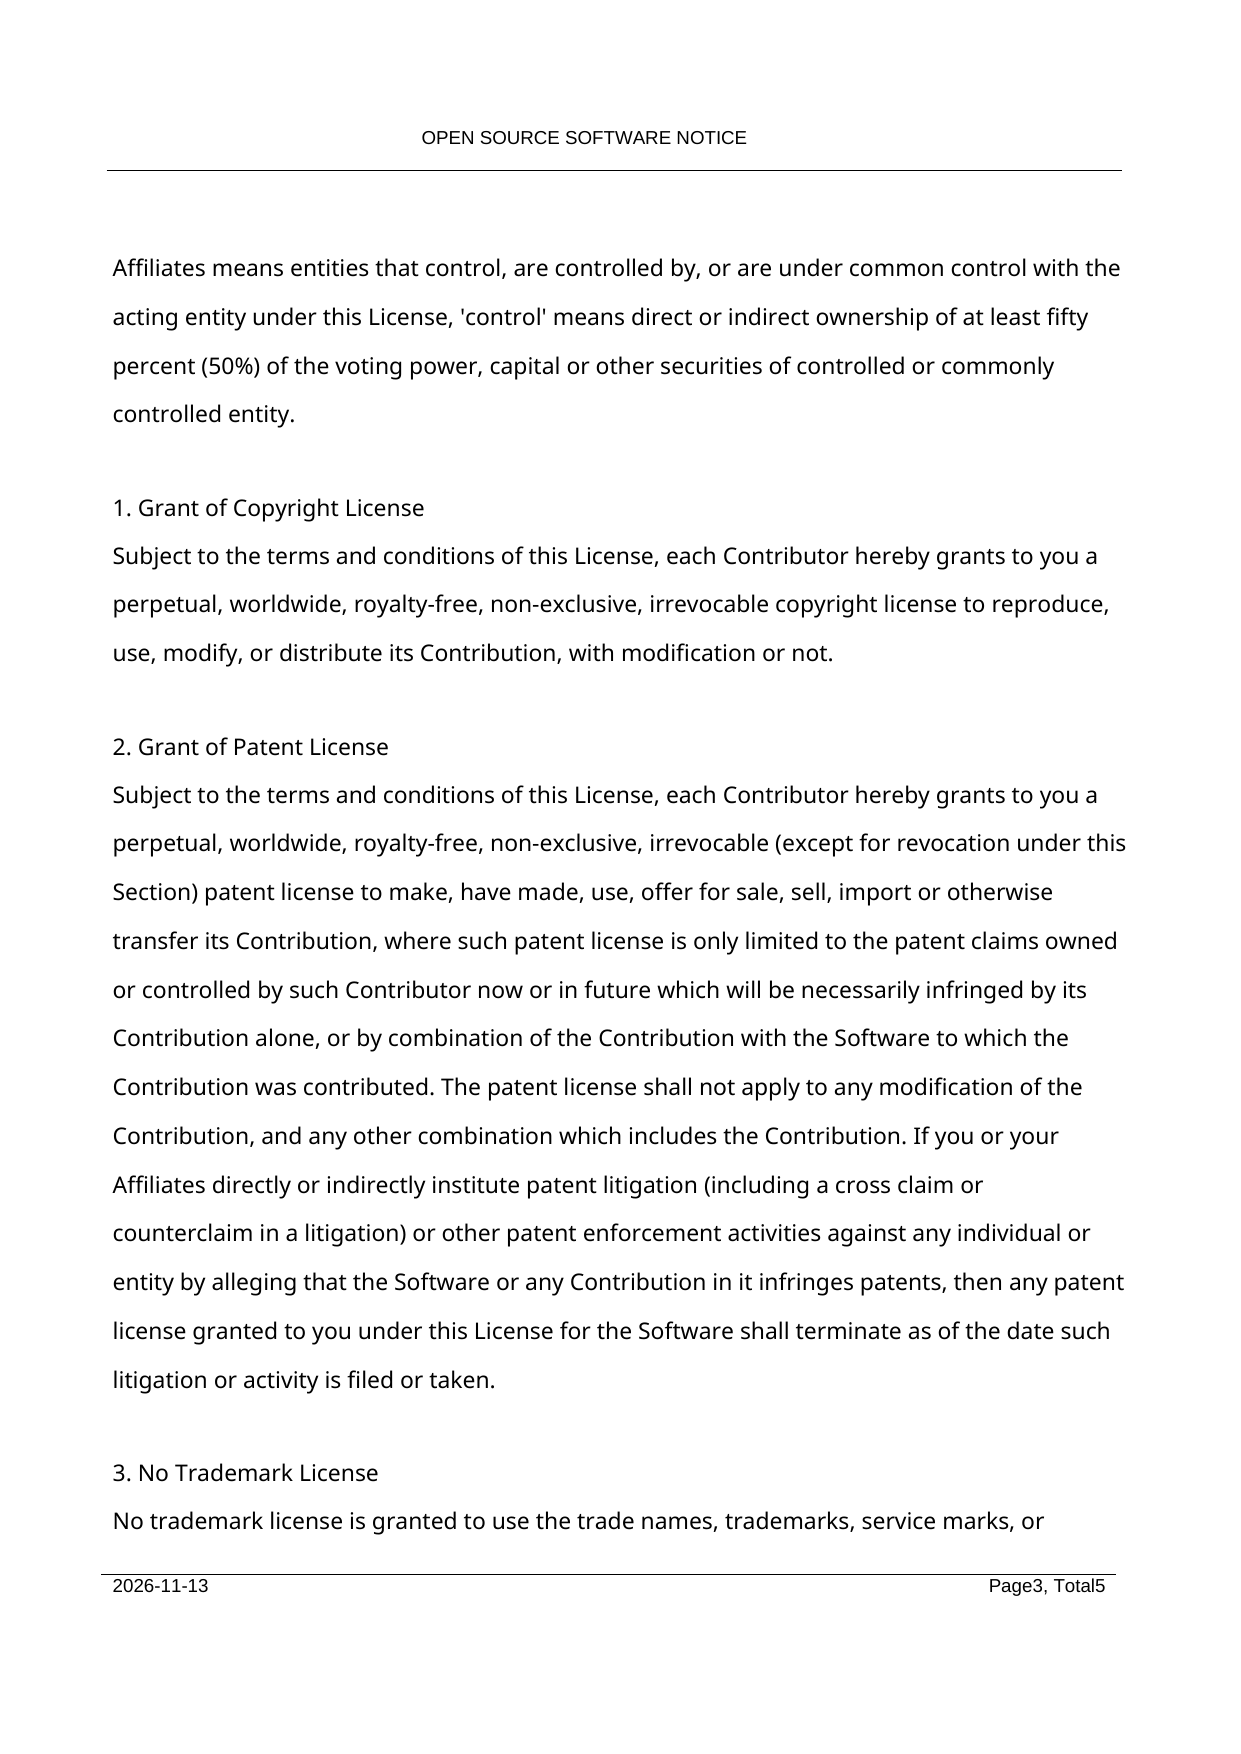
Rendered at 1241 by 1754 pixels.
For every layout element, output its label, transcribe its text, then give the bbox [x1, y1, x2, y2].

text Subject to the terms and conditions of this License, each Contributor hereby grants to you a perpetual, worldwide, royalty-free, non-exclusive, irrevocable copyright license to reproduce, use, modify, or distribute its Contribution, with modification or not. [112, 539, 1128, 669]
text Affiliates means entities that control, are controlled by, or are under common control with the acting entity under this License, 'control' means direct or indirect ownership of at least fifty percent (50%) of the voting power, capital or other securities of controlled or commonly controlled entity. [112, 251, 1128, 430]
text 3. No Trademark License [112, 1456, 1128, 1489]
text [112, 1504, 1128, 1537]
text Subject to the terms and conditions of this License, each Contributor hereby grants to you a perpetual, worldwide, royalty-free, non-exclusive, irrevocable (except for revocation under this Section) patent license to make, have made, use, offer for sale, sell, import or otherwise transfer its Contribution, where such patent license is only limited to the patent claims owned or controlled by such Contributor now or in future which will be necessarily infringed by its Contribution alone, or by combination of the Contribution with the Software to which the Contribution was contributed. The patent license shall not apply to any modification of the Contribution, and any other combination which includes the Contribution. If you or your Affiliates directly or indirectly institute patent litigation (including a cross claim or counterclaim in a litigation) or other patent enforcement activities against any individual or entity by alleging that the Software or any Contribution in it infringes patents, then any patent license granted to you under this License for the Software shall terminate as of the date such litigation or activity is filed or taken. [112, 778, 1128, 1395]
text 1. Grant of Copyright License [112, 491, 1128, 523]
text 2. Grant of Patent License [112, 730, 1128, 762]
